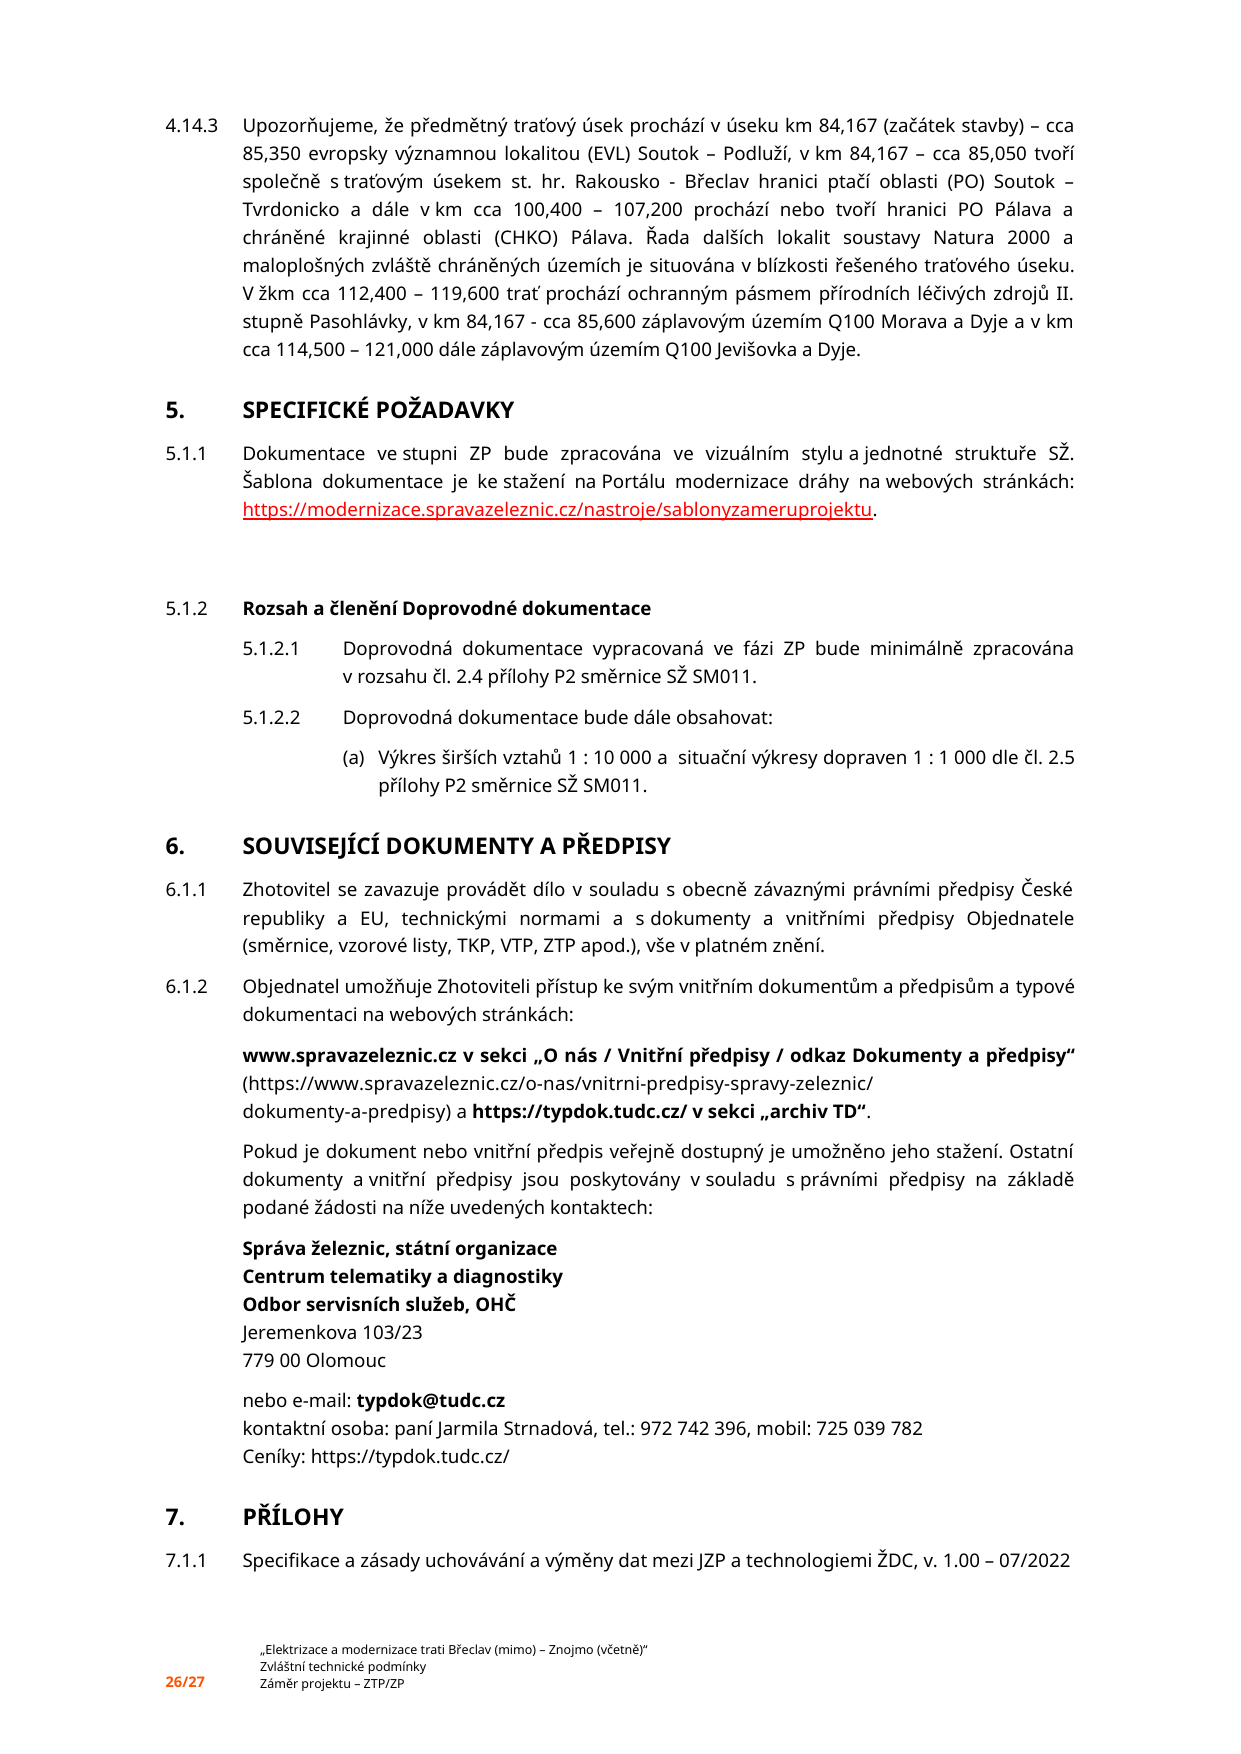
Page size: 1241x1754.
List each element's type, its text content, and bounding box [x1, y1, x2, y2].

text PŘÍLOHY [165, 1501, 1075, 1532]
text Ceníky: https://typdok.tudc.cz/ [242, 1444, 1075, 1469]
text 779 00 Olomouc [242, 1347, 1075, 1373]
text nebo e-mail: typdok@tudc.cz [242, 1388, 1075, 1413]
text kontaktní osoba: paní Jarmila Strnadová, tel.: 972 742 396, mobil: 725 039 782 [242, 1416, 1075, 1441]
text Rozsah a členění Doprovodné dokumentace [165, 595, 1075, 621]
text Objednatel umožňuje Zhotoviteli přístup ke svým vnitřním dokumentům a předpisům a typové dokumentaci na webových stránkách: [165, 973, 1075, 1027]
text SPECIFICKÉ POŽADAVKY [165, 393, 1075, 425]
text Správa železnic, státní organizace [242, 1235, 1075, 1261]
text Specifikace a zásady uchovávání a výměny dat mezi JZP a technologiemi ŽDC, v. 1.00 – 07/2022 [165, 1548, 1075, 1573]
text Zhotovitel se zavazuje provádět dílo v souladu s obecně závaznými právními předpisy České republiky a EU, technickými normami a s dokumenty a vnitřními předpisy Objednatele (směrnice, vzorové listy, TKP, VTP, ZTP apod.), vše v platném znění. [165, 877, 1075, 958]
text Dokumentace ve stupni ZP bude zpracována ve vizuálním stylu a jednotné struktuře SŽ. Šablona dokumentace je ke stažení na Portálu modernizace dráhy na webových stránkách: https://modernizace.spravazeleznic.cz/nastroje/sablonyzameruprojektu. [165, 440, 1075, 522]
text Pokud je dokument nebo vnitřní předpis veřejně dostupný je umožněno jeho stažení. Ostatní dokumenty a vnitřní předpisy jsou poskytovány v souladu s právními předpisy na základě podané žádosti na níže uvedených kontaktech: [242, 1138, 1075, 1220]
text SOUVISEJÍCÍ DOKUMENTY A PŘEDPISY [165, 830, 1075, 861]
text Doprovodná dokumentace vypracovaná ve fázi ZP bude minimálně zpracována v rozsahu čl. 2.4 přílohy P2 směrnice SŽ SM011. [242, 636, 1075, 689]
text Upozorňujeme, že předmětný traťový úsek prochází v úseku km 84,167 (začátek stavby) – cca 85,350 evropsky významnou lokalitou (EVL) Soutok – Podluží, v km 84,167 – cca 85,050 tvoří společně s traťovým úsekem st. hr. Rakousko - Břeclav hranici ptačí oblasti (PO) Soutok – Tvrdonicko a dále v km cca 100,400 – 107,200 prochází nebo tvoří hranici PO Pálava a chráněné krajinné oblasti (CHKO) Pálava. Řada dalších lokalit soustavy Natura 2000 a maloplošných zvláště chráněných územích je situována v blízkosti řešeného traťového úseku. V žkm cca 112,400 – 119,600 trať prochází ochranným pásmem přírodních léčivých zdrojů II. stupně Pasohlávky, v km 84,167 - cca 85,600 záplavovým územím Q100 Morava a Dyje a v km cca 114,500 – 121,000 dále záplavovým územím Q100 Jevišovka a Dyje. [165, 112, 1075, 362]
text Jeremenkova 103/23 [242, 1319, 1075, 1344]
text Centrum telematiky a diagnostiky [242, 1263, 1075, 1288]
text www.spravazeleznic.cz v sekci „O nás / Vnitřní předpisy / odkaz Dokumenty a předpisy“ (https://www.spravazeleznic.cz/o-nas/vnitrni-predpisy-spravy-zeleznic/ dokumenty-a-predpisy) a https://typdok.tudc.cz/ v sekci „archiv TD“. [242, 1042, 1075, 1123]
text Doprovodná dokumentace bude dále obsahovat: [242, 704, 1075, 730]
text Výkres širších vztahů 1 : 10 000 a situační výkresy dopraven 1 : 1 000 dle čl. 2.5 přílohy P2 směrnice SŽ SM011. [343, 745, 1075, 798]
text Odbor servisních služeb, OHČ [242, 1291, 1075, 1317]
